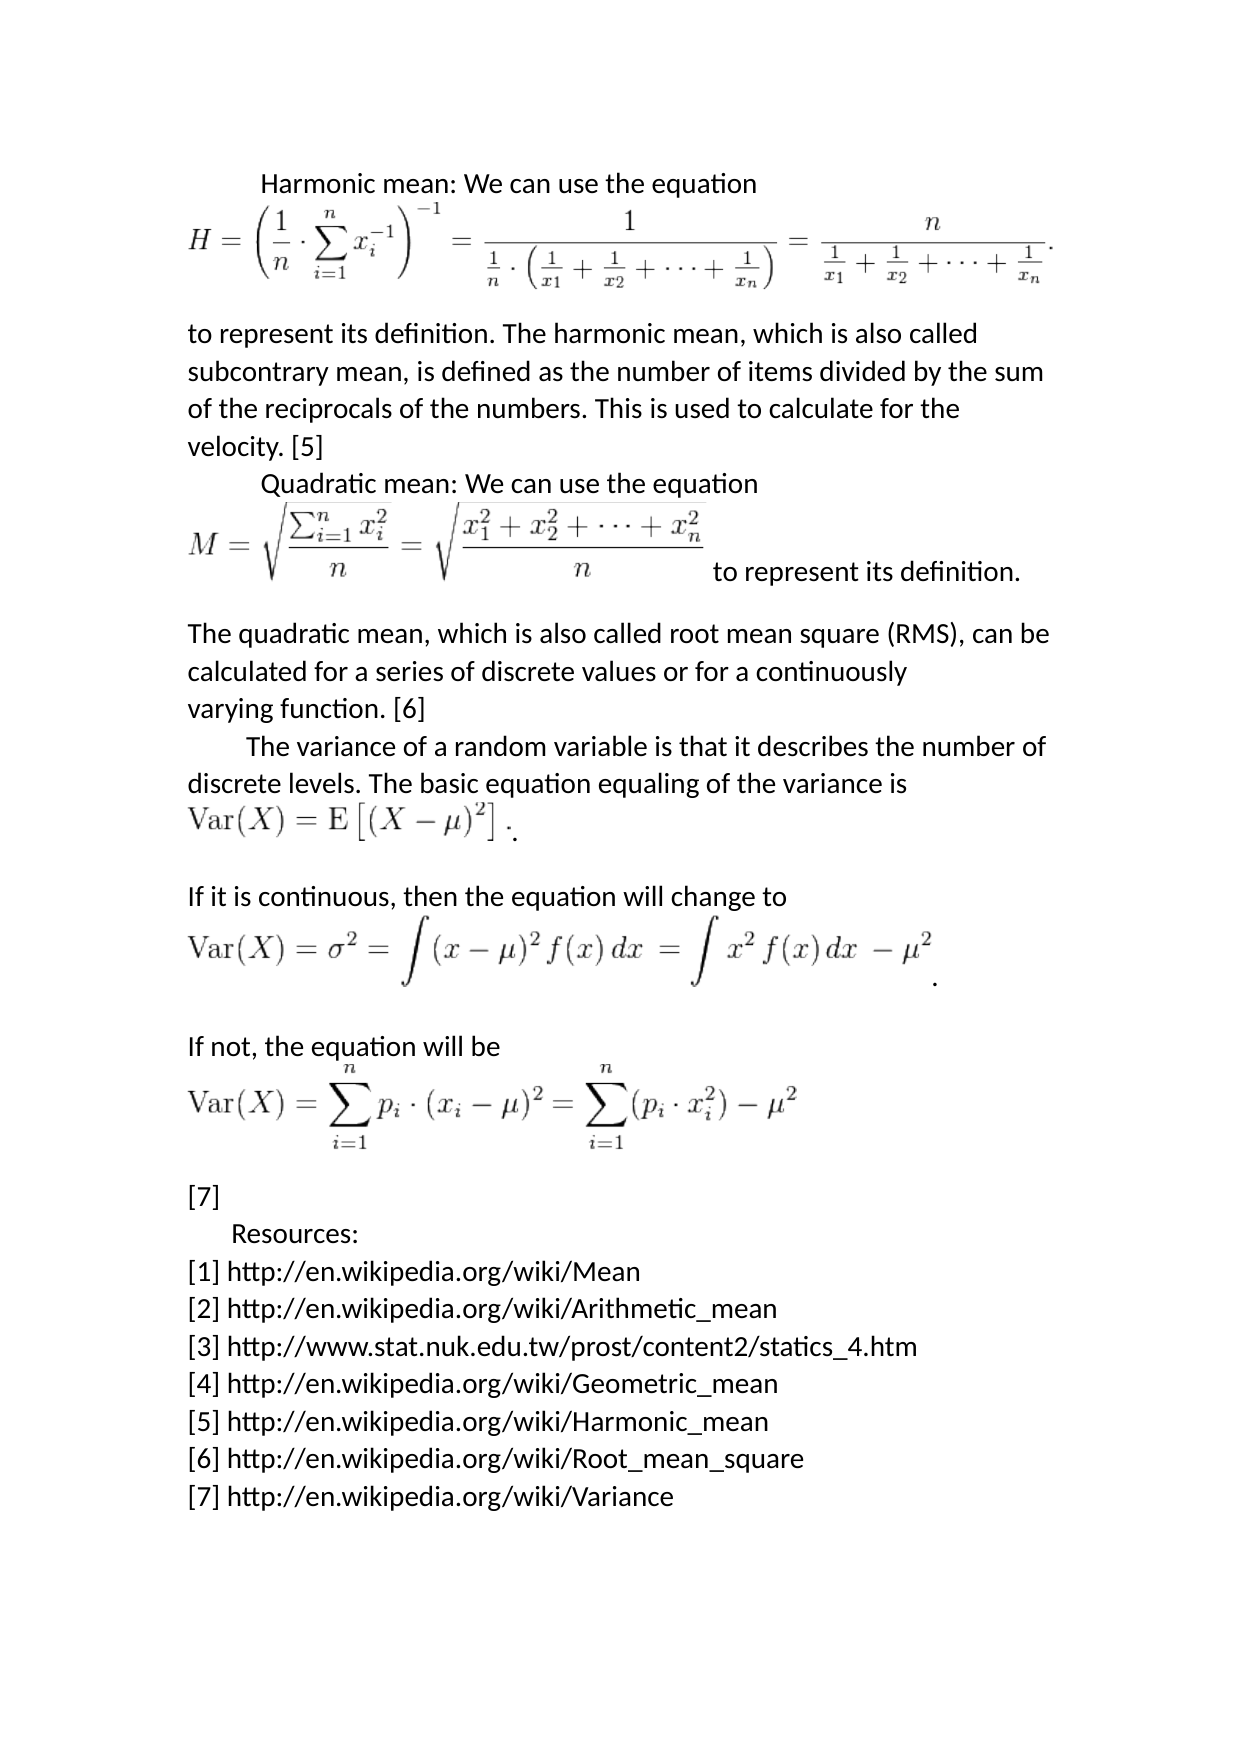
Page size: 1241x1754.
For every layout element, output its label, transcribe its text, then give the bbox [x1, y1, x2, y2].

text [4] http://en.wikipedia.org/wiki/Geometric_mean [187, 1364, 1053, 1402]
text If not, the equation will be [187, 1027, 1053, 1064]
text [1] http://en.wikipedia.org/wiki/Mean [187, 1252, 1053, 1289]
picture [187, 914, 932, 987]
text [6] http://en.wikipedia.org/wiki/Root_mean_square [187, 1439, 1053, 1477]
text The quadratic mean, which is also called root mean square (RMS), can be calculated for a series of discrete values or for a continuously varying function. [6] [187, 614, 1053, 727]
picture [187, 1064, 797, 1151]
text [5] http://en.wikipedia.org/wiki/Harmonic_mean [187, 1402, 1053, 1439]
picture [187, 502, 707, 582]
text [7] [187, 1177, 1053, 1214]
text [3] http://www.stat.nuk.edu.tw/prost/content2/statics_4.htm [187, 1327, 1053, 1364]
text The variance of a random variable is that it describes the number of discrete levels. The basic equation equaling of the variance is. [187, 727, 1053, 877]
text Harmonic mean: We can use the equation to represent its definition. The harmonic mean, which is also called subcontrary mean, is defined as the number of items divided by the sum of the reciprocals of the numbers. This is used to calculate for the velocity. [5] [187, 291, 1053, 464]
text Resources: [187, 1214, 1053, 1252]
picture [187, 802, 511, 841]
picture [187, 202, 1053, 291]
text Harmonic mean: We can use the equation to represent its definition. The harmonic mean, which is also called subcontrary mean, is defined as the number of items divided by the sum of the reciprocals of the numbers. This is used to calculate for the velocity. [5] [187, 164, 1053, 202]
text [7] http://en.wikipedia.org/wiki/Variance [187, 1477, 1053, 1514]
text [2] http://en.wikipedia.org/wiki/Arithmetic_mean [187, 1289, 1053, 1327]
